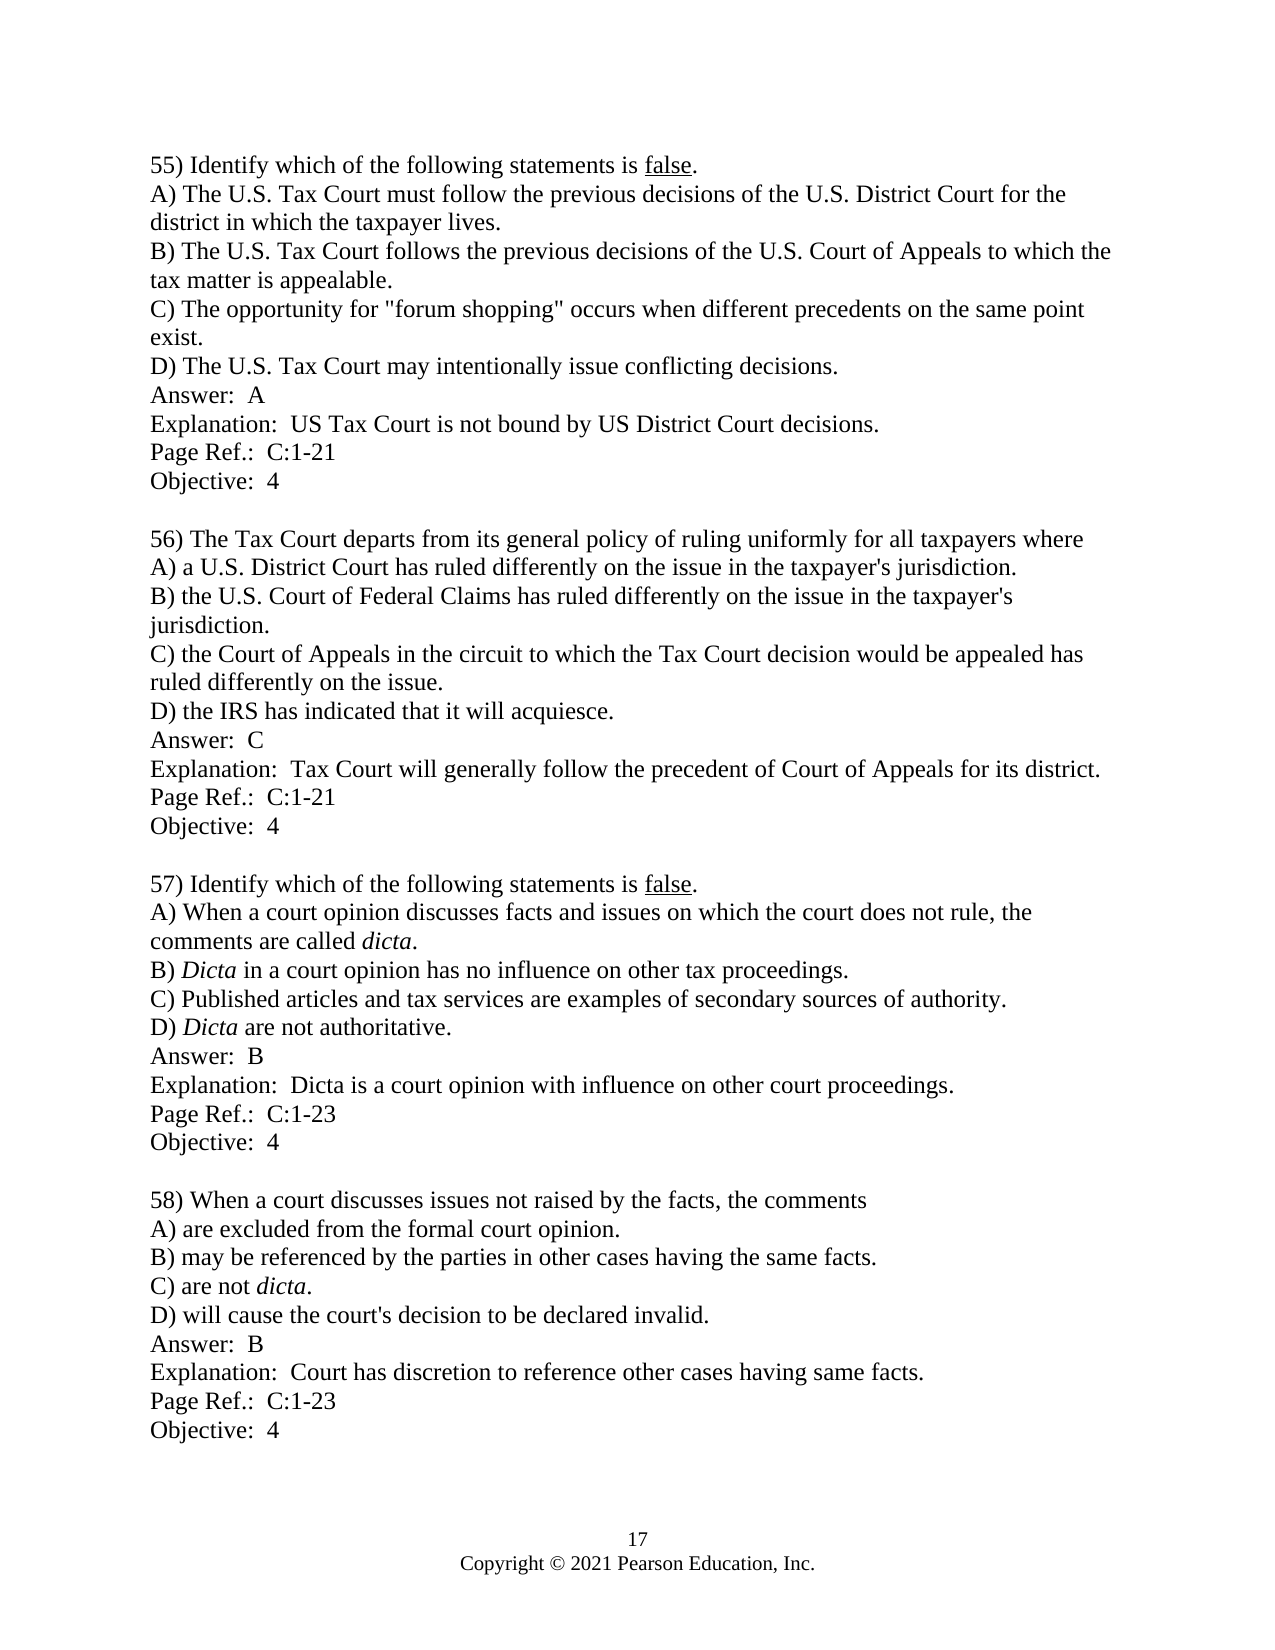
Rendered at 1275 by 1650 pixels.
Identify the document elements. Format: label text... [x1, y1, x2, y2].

text 56) The Tax Court departs from its general policy of ruling uniformly for all taxpayers where [150, 524, 1125, 552]
text B) may be referenced by the parties in other cases having the same facts. [150, 1242, 1125, 1271]
text A) are excluded from the formal court opinion. [150, 1214, 1125, 1242]
text Page Ref.: C:1-23 [150, 1386, 1125, 1415]
text Answer: B [150, 1329, 1125, 1357]
text A) a U.S. District Court has ruled differently on the issue in the taxpayer's jurisdiction. [150, 552, 1125, 581]
text A) When a court opinion discusses facts and issues on which the court does not rule, the comments are called dicta. [150, 897, 1125, 955]
text C) Published articles and tax services are examples of secondary sources of authority. [150, 984, 1125, 1012]
text D) Dicta are not authoritative. [150, 1012, 1125, 1041]
text C) The opportunity for "forum shopping" occurs when different precedents on the same point exist. [150, 294, 1125, 351]
text B) The U.S. Tax Court follows the previous decisions of the U.S. Court of Appeals to which the tax matter is appealable. [150, 236, 1125, 294]
text Answer: A [150, 380, 1125, 409]
text Objective: 4 [150, 1127, 1125, 1156]
text 55) Identify which of the following statements is false. [150, 150, 1125, 179]
text Answer: B [150, 1041, 1125, 1070]
text Explanation: Tax Court will generally follow the precedent of Court of Appeals for its district. [150, 754, 1125, 782]
text 58) When a court discusses issues not raised by the facts, the comments [150, 1185, 1125, 1214]
text Objective: 4 [150, 811, 1125, 840]
text Page Ref.: C:1-21 [150, 782, 1125, 811]
text D) The U.S. Tax Court may intentionally issue conflicting decisions. [150, 351, 1125, 380]
text B) Dicta in a court opinion has no influence on other tax proceedings. [150, 955, 1125, 984]
text D) the IRS has indicated that it will acquiesce. [150, 696, 1125, 725]
text C) are not dicta. [150, 1271, 1125, 1300]
text Explanation: Dicta is a court opinion with influence on other court proceedings. [150, 1070, 1125, 1099]
text B) the U.S. Court of Federal Claims has ruled differently on the issue in the taxpayer's jurisdiction. [150, 581, 1125, 639]
text C) the Court of Appeals in the circuit to which the Tax Court decision would be appealed has ruled differently on the issue. [150, 639, 1125, 696]
text Answer: C [150, 725, 1125, 754]
text Objective: 4 [150, 466, 1125, 495]
text Objective: 4 [150, 1415, 1125, 1444]
text Explanation: Court has discretion to reference other cases having same facts. [150, 1357, 1125, 1386]
text Page Ref.: C:1-23 [150, 1099, 1125, 1127]
text A) The U.S. Tax Court must follow the previous decisions of the U.S. District Court for the district in which the taxpayer lives. [150, 179, 1125, 236]
text Explanation: US Tax Court is not bound by US District Court decisions. [150, 409, 1125, 437]
text 57) Identify which of the following statements is false. [150, 869, 1125, 897]
text D) will cause the court's decision to be declared invalid. [150, 1300, 1125, 1329]
text Page Ref.: C:1-21 [150, 437, 1125, 466]
